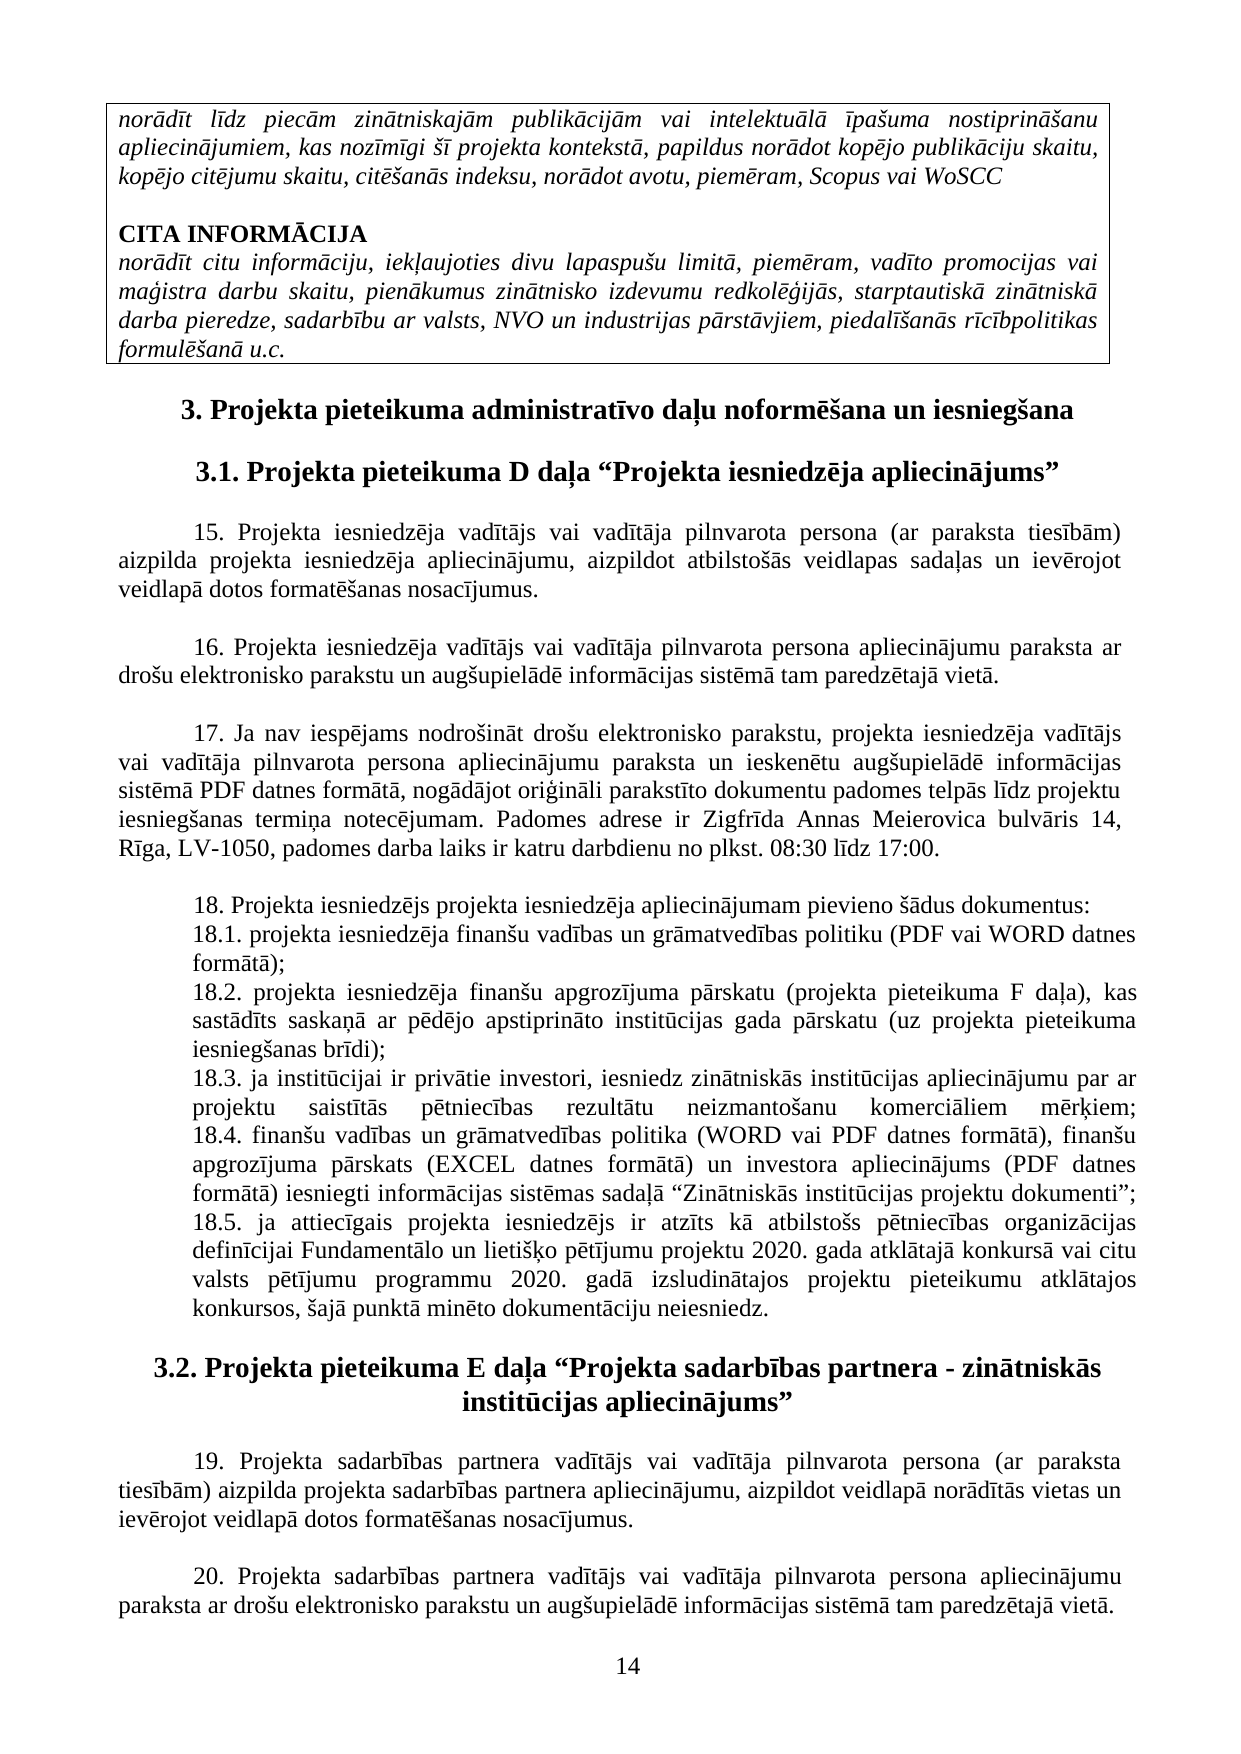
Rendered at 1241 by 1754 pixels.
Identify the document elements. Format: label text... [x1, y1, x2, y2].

subtitle 3.1. Projekta pieteikuma D daļa “Projekta iesniedzēja apliecinājums” [118, 454, 1137, 488]
subtitle 3.2. Projekta pieteikuma E daļa “Projekta sadarbības partnera - zinātniskās institūcijas apliecinājums” [118, 1351, 1137, 1418]
list 20. Projekta sadarbības partnera vadītājs vai vadītāja pilnvarota persona apliecinājumu paraksta ar drošu elektronisko parakstu un augšupielādē informācijas sistēmā tam paredzētajā vietā. [118, 1561, 1122, 1619]
list 17. Ja nav iespējams nodrošināt drošu elektronisko parakstu, projekta iesniedzēja vadītājs vai vadītāja pilnvarota persona apliecinājumu paraksta un ieskenētu augšupielādē informācijas sistēmā PDF datnes formātā, nogādājot oriģināli parakstīto dokumentu padomes telpās līdz projektu iesniegšanas termiņa notecējumam. Padomes adrese ir , padomes darba laiks ir katru darbdienu no plkst. 08:30 līdz 17:00. [118, 718, 1122, 862]
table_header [107, 104, 1109, 362]
text 18.3. ja institūcijai ir privātie investori, iesniedz zinātniskās institūcijas apliecinājumu par ar projektu saistītās pētniecības rezultātu neizmantošanu komerciāliem mērķiem; 18.4. finanšu vadības un grāmatvedības politika (WORD vai PDF datnes formātā), finanšu apgrozījuma pārskats (EXCEL datnes formātā) un investora apliecinājums (PDF datnes formātā) iesniegti informācijas sistēmas sadaļā “Zinātniskās institūcijas projektu dokumenti”; 18.5. . [192, 1063, 1137, 1322]
text 18.1. projekta iesniedzēja finanšu vadības un grāmatvedības politiku (PDF vai WORD datnes formātā); 18.2. projekta iesniedzēja finanšu apgrozījuma pārskatu (projekta pieteikuma F daļa), kas sastādīts saskaņā ar pēdējo apstiprināto institūcijas gada pārskatu (uz projekta pieteikuma iesniegšanas brīdi); [192, 919, 1137, 1063]
list 19. Projekta sadarbības partnera vadītājs vai vadītāja pilnvarota persona (ar paraksta tiesībām) aizpilda projekta sadarbības partnera apliecinājumu, aizpildot veidlapā norādītās vietas un ievērojot veidlapā dotos formatēšanas nosacījumus. [118, 1446, 1122, 1533]
list 15. Projekta iesniedzēja vadītājs vai vadītāja pilnvarota persona (ar paraksta tiesībām) aizpilda projekta iesniedzēja apliecinājumu, aizpildot atbilstošās veidlapas sadaļas un ievērojot veidlapā dotos formatēšanas nosacījumus. [118, 517, 1122, 603]
list 16. Projekta iesniedzēja vadītājs vai vadītāja pilnvarota persona apliecinājumu paraksta ar drošu elektronisko parakstu un augšupielādē informācijas sistēmā tam paredzētajā vietā. [118, 632, 1122, 689]
subtitle 3. Projekta pieteikuma administratīvo daļu noformēšana un iesniegšana [118, 392, 1137, 426]
list 18. Projekta iesniedzējs projekta iesniedzēja apliecinājumam pievieno šādus dokumentus: [118, 891, 1122, 919]
